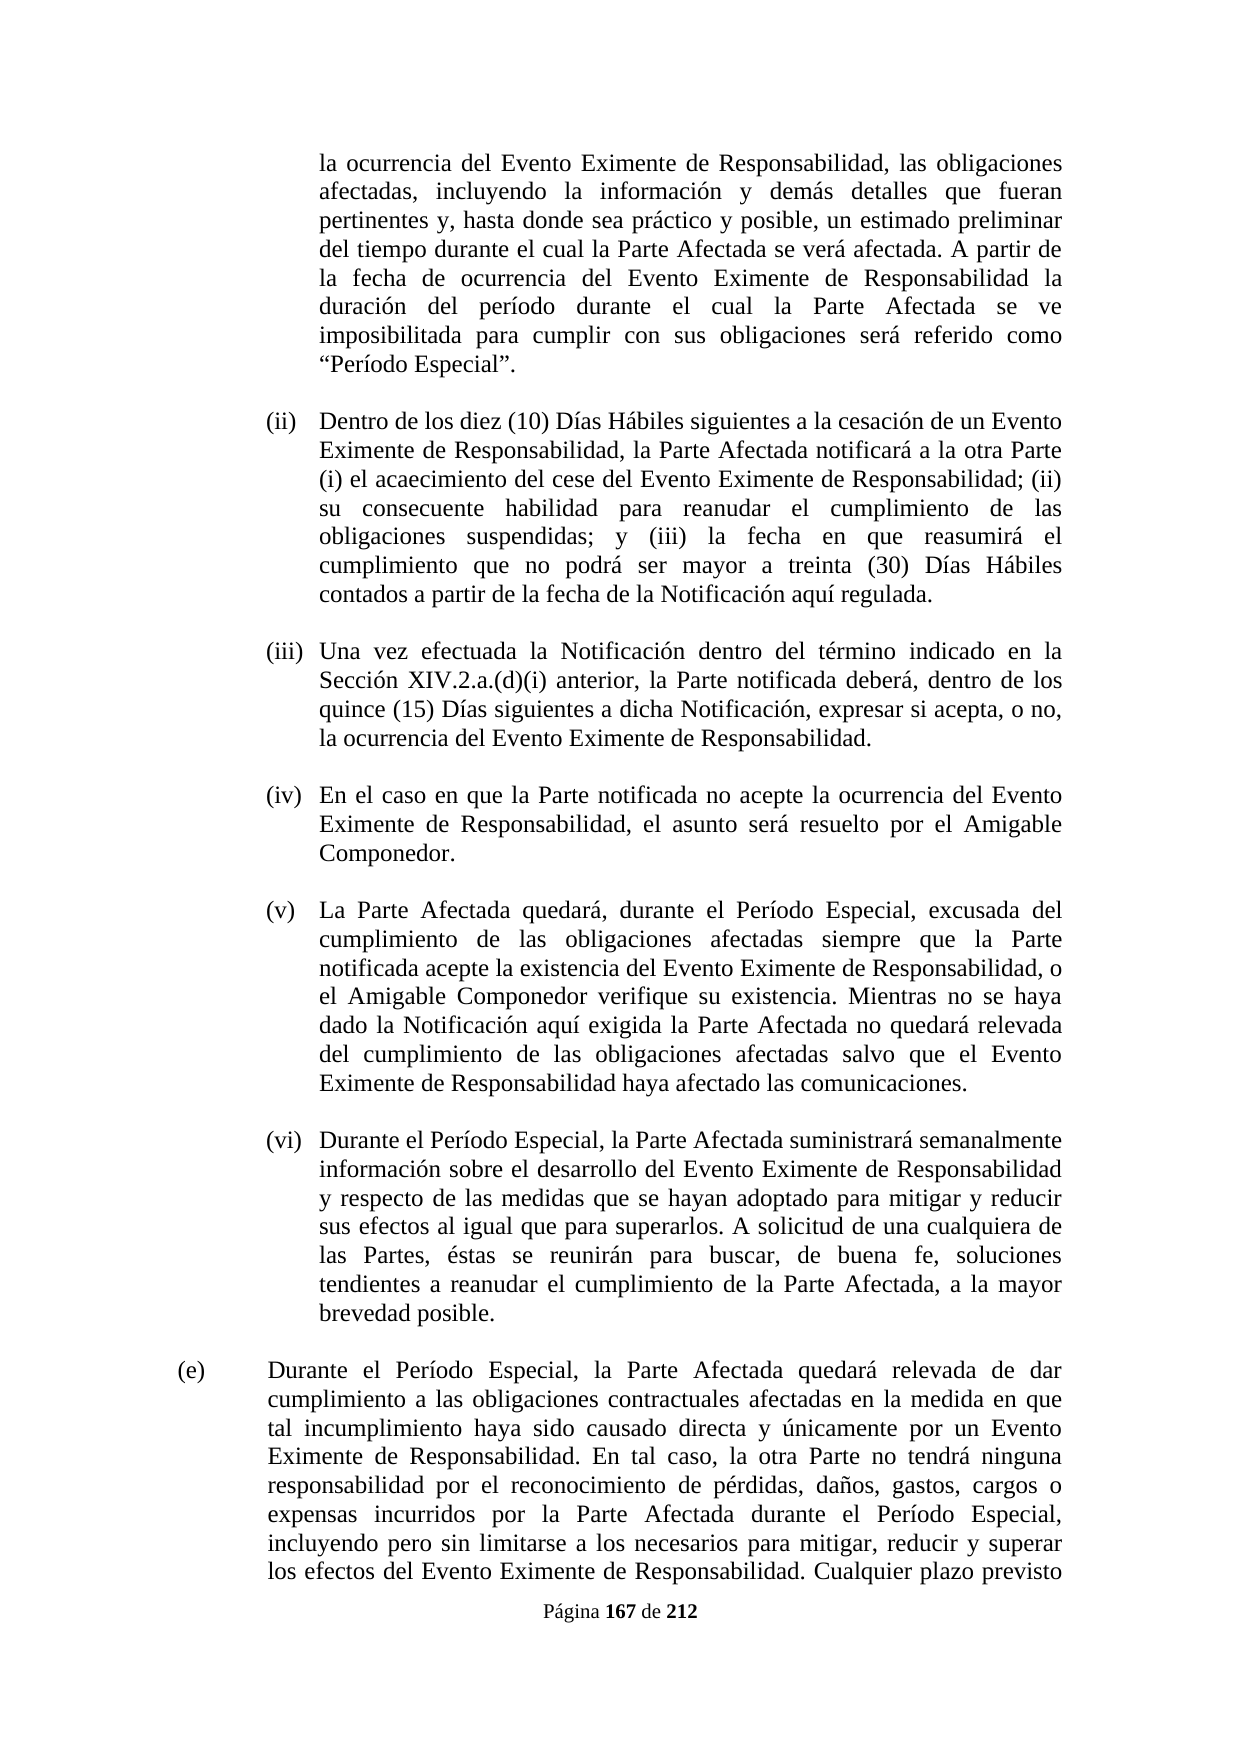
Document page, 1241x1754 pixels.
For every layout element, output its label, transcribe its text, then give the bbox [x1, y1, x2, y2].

list La Parte Afectada quedará, durante el Período Especial, excusada del cumplimiento de las obligaciones afectadas siempre que la Parte notificada acepte la existencia del Evento Eximente de Responsabilidad, o el Amigable Componedor verifique su existencia. Mientras no se haya dado la Notificación aquí exigida la Parte Afectada no quedará relevada del cumplimiento de las obligaciones afectadas salvo que el Evento Eximente de Responsabilidad haya afectado las comunicaciones. [266, 895, 1063, 1096]
list Dentro de los diez (10) Días Hábiles siguientes a la cesación de un Evento Eximente de Responsabilidad, la Parte Afectada notificará a la otra Parte (i) el acaecimiento del cese del Evento Eximente de Responsabilidad; (ii) su consecuente habilidad para reanudar el cumplimiento de las obligaciones suspendidas; y (iii) la fecha en que reasumirá el cumplimiento que no podrá ser mayor a treinta (30) Días Hábiles contados a partir de la fecha de la Notificación aquí regulada. [266, 406, 1063, 608]
list Durante el Período Especial, la Parte Afectada suministrará semanalmente información sobre el desarrollo del Evento Eximente de Responsabilidad y respecto de las medidas que se hayan adoptado para mitigar y reducir sus efectos al igual que para superarlos. A solicitud de una cualquiera de las Partes, éstas se reunirán para buscar, de buena fe, soluciones tendientes a reanudar el cumplimiento de la Parte Afectada, a la mayor brevedad posible. [266, 1125, 1063, 1326]
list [266, 148, 1063, 378]
list En el caso en que la Parte notificada no acepte la ocurrencia del Evento Eximente de Responsabilidad, el asunto será resuelto por el Amigable Componedor. [266, 780, 1063, 866]
list Una vez efectuada la Notificación dentro del término indicado en la Sección 14.2(d)(i) anterior, la Parte notificada deberá, dentro de los quince (15) Días siguientes a dicha Notificación, expresar si acepta, o no, la ocurrencia del Evento Eximente de Responsabilidad. [266, 636, 1063, 751]
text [177, 1355, 1063, 1585]
